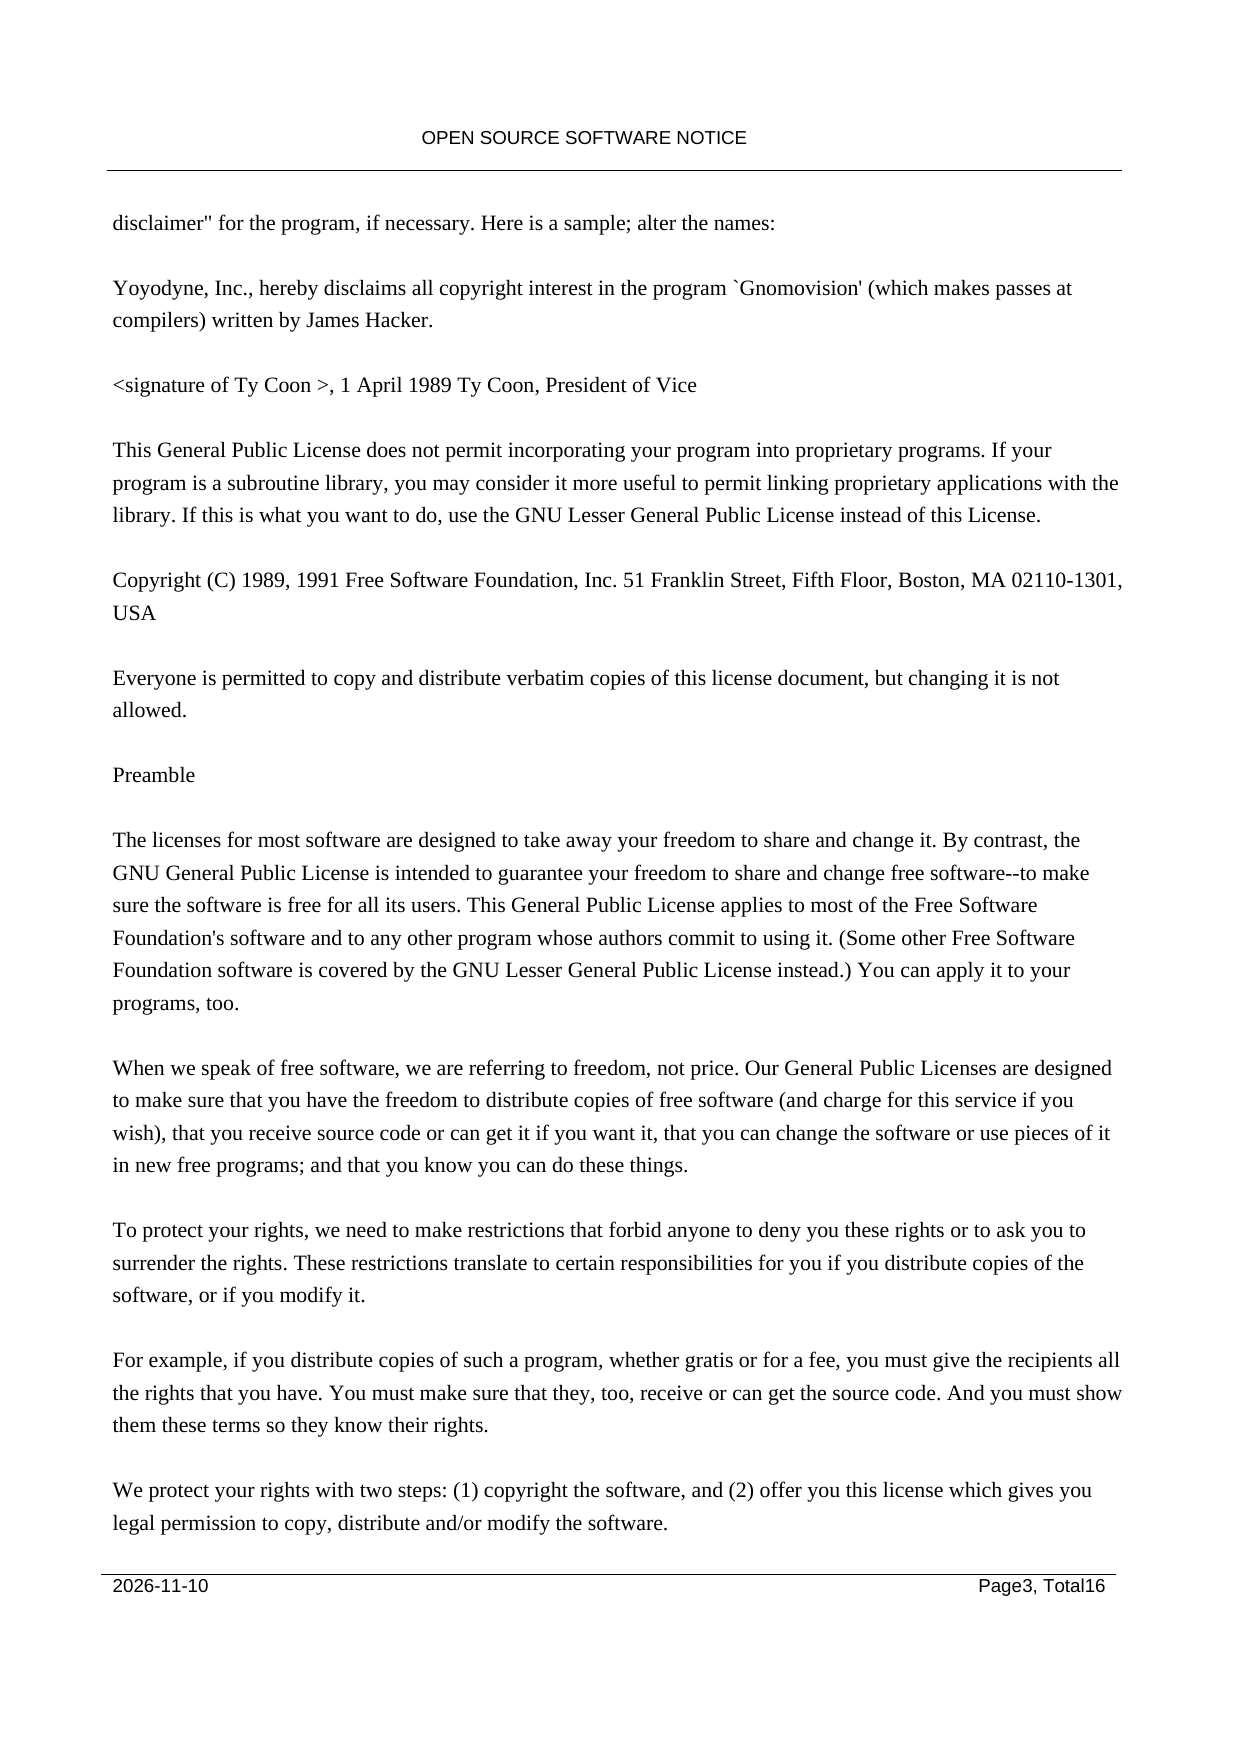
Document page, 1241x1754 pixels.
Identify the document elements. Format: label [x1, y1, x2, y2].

text [112, 206, 1128, 1539]
